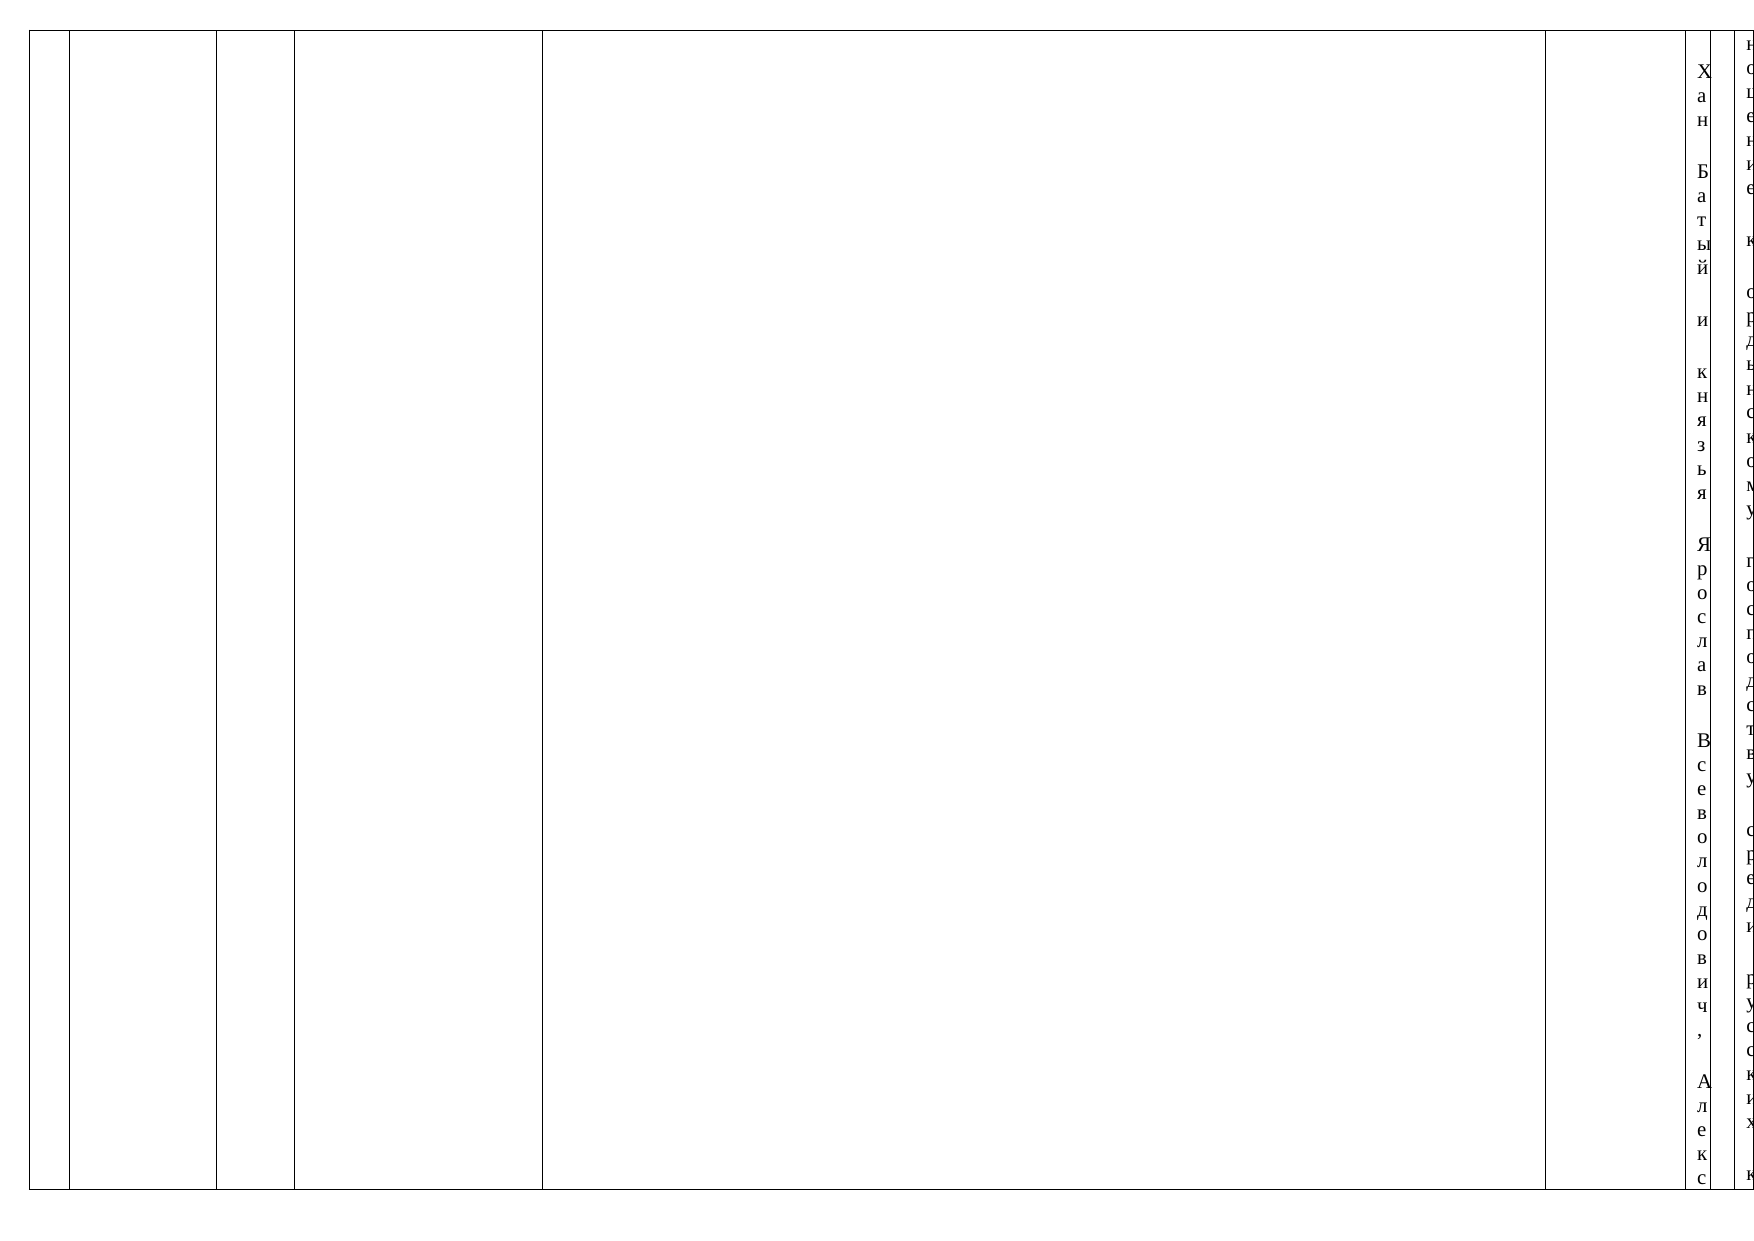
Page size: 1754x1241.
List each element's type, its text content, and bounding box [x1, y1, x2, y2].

table_cell [70, 31, 216, 1189]
table_cell [217, 31, 294, 1189]
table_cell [543, 31, 1545, 1189]
table_cell [1711, 31, 1734, 1189]
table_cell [1735, 31, 1753, 1189]
table_cell 1 [1546, 31, 1685, 1189]
table_cell [30, 31, 69, 1189]
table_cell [1686, 31, 1710, 1189]
table_cell [295, 31, 542, 1189]
